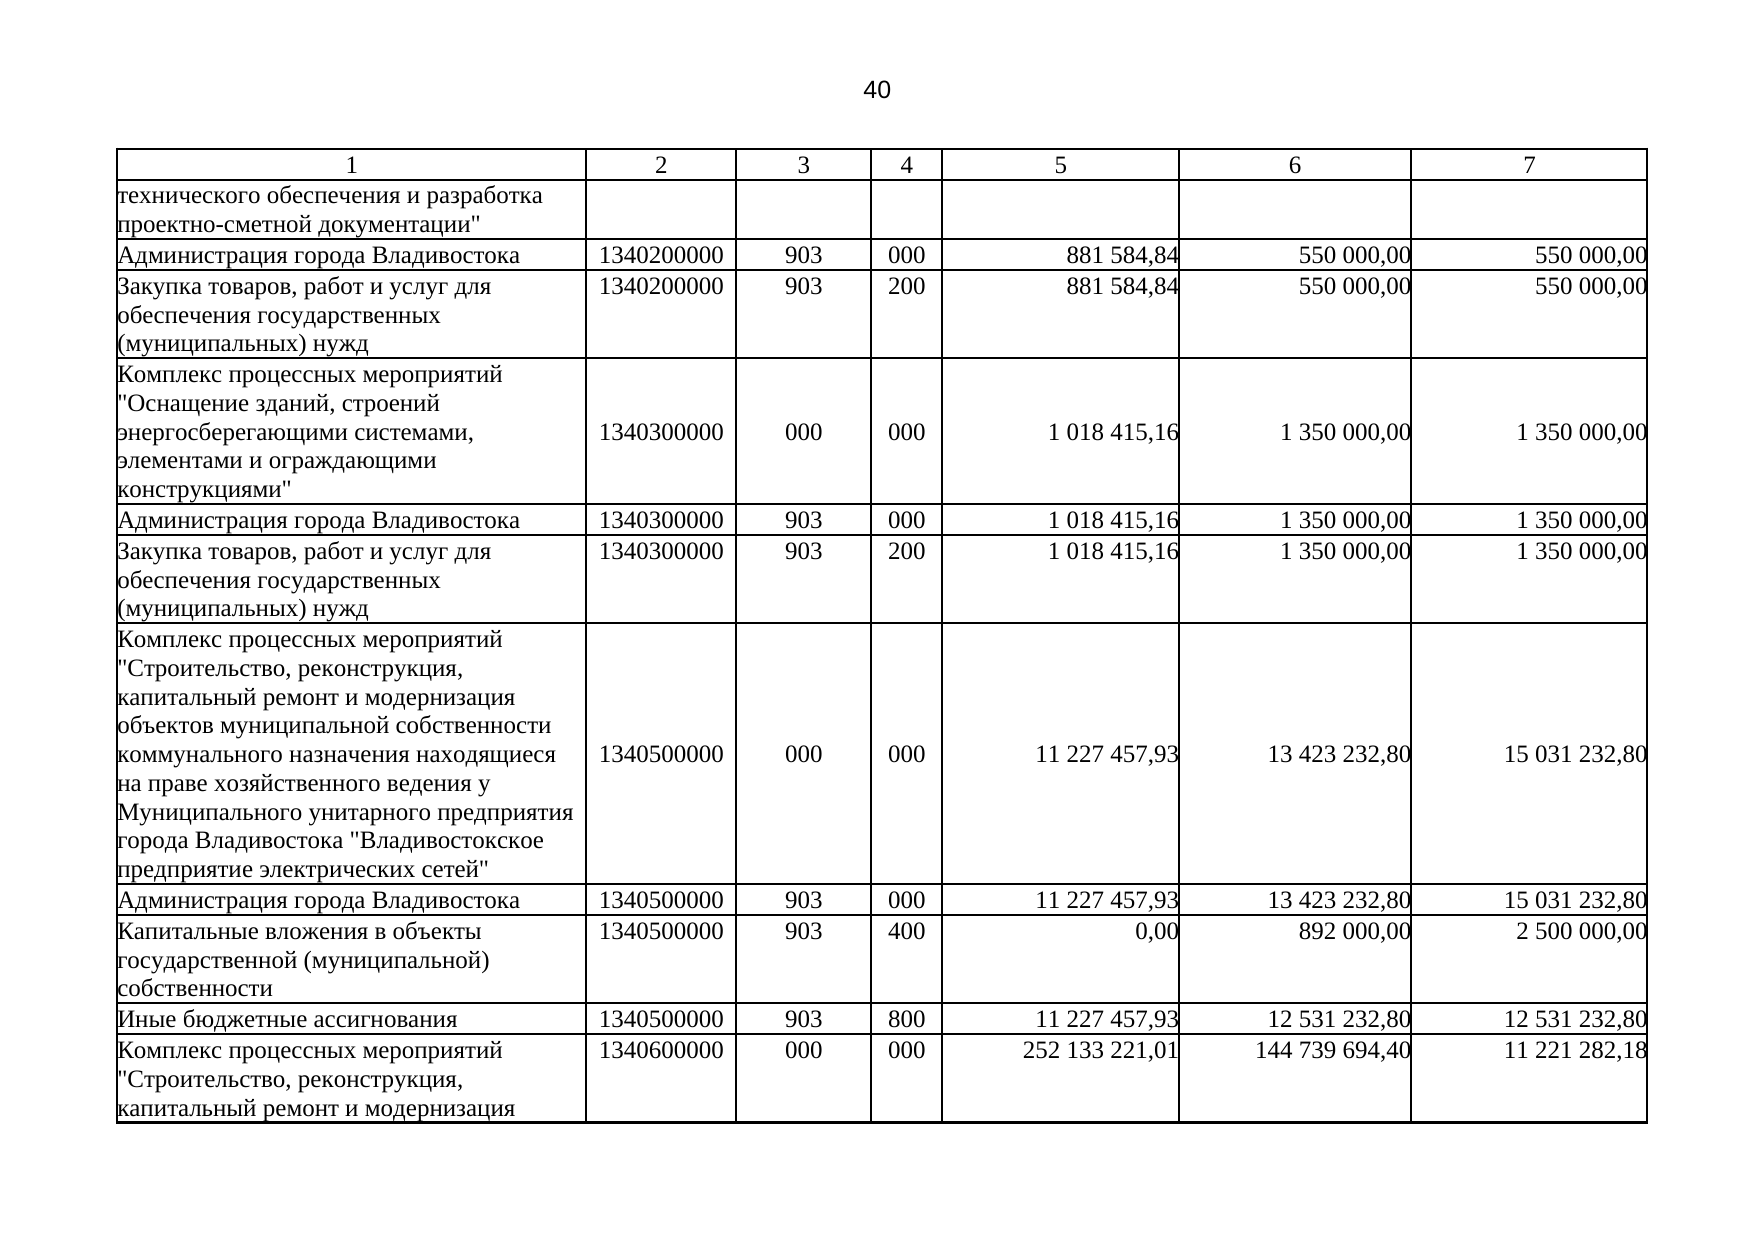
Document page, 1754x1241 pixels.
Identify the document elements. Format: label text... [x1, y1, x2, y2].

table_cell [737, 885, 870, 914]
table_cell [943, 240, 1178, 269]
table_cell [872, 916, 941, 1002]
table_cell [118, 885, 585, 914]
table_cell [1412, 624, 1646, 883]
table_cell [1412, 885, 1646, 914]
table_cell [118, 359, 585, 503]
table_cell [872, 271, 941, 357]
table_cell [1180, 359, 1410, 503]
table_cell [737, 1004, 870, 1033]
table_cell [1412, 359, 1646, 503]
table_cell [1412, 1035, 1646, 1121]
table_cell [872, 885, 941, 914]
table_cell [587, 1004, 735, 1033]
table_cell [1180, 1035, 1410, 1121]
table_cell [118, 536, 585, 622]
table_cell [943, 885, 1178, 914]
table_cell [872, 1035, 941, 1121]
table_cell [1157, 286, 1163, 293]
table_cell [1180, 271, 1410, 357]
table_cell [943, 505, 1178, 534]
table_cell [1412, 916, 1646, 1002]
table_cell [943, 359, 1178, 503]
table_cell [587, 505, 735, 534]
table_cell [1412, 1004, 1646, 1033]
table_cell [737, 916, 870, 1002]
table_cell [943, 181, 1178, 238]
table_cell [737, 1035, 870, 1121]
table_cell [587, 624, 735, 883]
table_header 2 [587, 150, 735, 178]
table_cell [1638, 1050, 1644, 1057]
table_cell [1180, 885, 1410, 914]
table_header 7 [1412, 150, 1646, 178]
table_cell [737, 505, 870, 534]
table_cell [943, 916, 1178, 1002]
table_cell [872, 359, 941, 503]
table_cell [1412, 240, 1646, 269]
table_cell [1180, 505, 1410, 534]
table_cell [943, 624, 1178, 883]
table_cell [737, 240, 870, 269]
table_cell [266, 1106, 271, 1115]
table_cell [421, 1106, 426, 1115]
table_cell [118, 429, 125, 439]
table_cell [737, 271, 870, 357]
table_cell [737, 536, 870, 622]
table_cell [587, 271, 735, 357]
table_header 3 [737, 150, 870, 178]
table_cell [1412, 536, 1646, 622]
table_header 1 [118, 150, 585, 178]
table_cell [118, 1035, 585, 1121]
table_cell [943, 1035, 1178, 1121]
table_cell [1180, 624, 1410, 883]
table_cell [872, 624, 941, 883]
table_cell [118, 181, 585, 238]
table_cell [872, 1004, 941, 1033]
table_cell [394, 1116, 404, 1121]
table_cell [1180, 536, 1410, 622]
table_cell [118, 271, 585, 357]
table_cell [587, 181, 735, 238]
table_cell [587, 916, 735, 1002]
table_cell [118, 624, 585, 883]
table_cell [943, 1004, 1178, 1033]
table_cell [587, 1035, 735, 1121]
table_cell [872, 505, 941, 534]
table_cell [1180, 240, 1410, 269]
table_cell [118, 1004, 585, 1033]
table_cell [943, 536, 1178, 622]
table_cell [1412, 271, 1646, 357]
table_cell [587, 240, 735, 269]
table_header 6 [1180, 150, 1410, 178]
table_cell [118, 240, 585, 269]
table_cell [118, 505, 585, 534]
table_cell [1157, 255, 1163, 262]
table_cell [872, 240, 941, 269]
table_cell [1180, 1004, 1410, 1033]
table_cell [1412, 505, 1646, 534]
table_header 5 [943, 150, 1178, 178]
table_header 4 [872, 150, 941, 178]
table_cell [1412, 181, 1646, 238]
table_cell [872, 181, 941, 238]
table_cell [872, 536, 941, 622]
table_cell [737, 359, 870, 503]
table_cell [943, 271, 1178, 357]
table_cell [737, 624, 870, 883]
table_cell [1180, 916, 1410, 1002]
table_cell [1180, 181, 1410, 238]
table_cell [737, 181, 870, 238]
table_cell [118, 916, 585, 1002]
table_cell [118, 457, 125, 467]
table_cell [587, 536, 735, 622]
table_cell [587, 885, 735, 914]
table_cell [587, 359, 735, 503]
